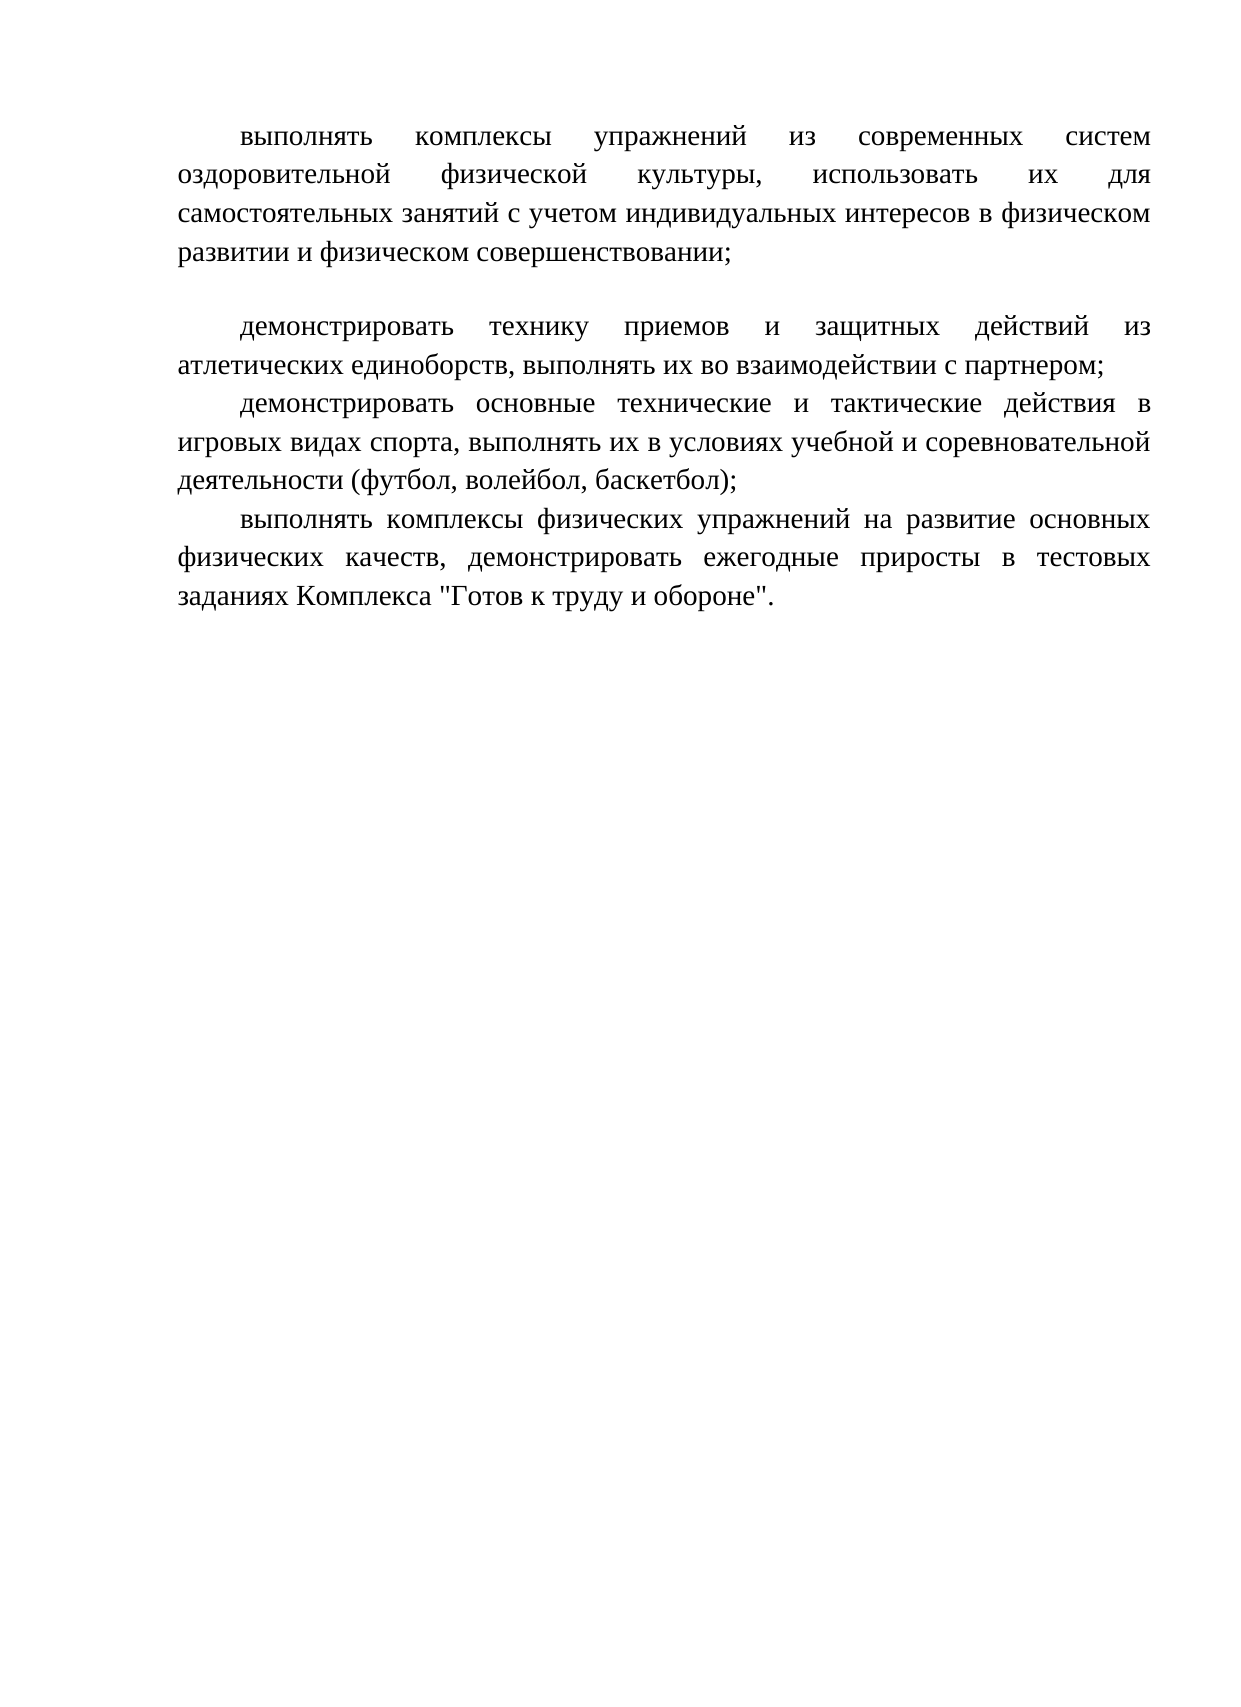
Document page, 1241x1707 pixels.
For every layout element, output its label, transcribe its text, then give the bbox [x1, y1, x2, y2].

text выполнять комплексы упражнений из современных систем оздоровительной физической культуры, использовать их для самостоятельных занятий с учетом индивидуальных интересов в физическом развитии и физическом совершенствовании; [177, 118, 1152, 267]
text демонстрировать технику приемов и защитных действий из атлетических единоборств, выполнять их во взаимодействии с партнером; [177, 308, 1152, 380]
text демонстрировать основные технические и тактические действия в игровых видах спорта, выполнять их в условиях учебной и соревновательной деятельности (футбол, волейбол, баскетбол); [177, 385, 1152, 496]
text выполнять комплексы физических упражнений на развитие основных физических качеств, демонстрировать ежегодные приросты в тестовых заданиях Комплекса "Готов к труду и обороне". [177, 501, 1152, 612]
